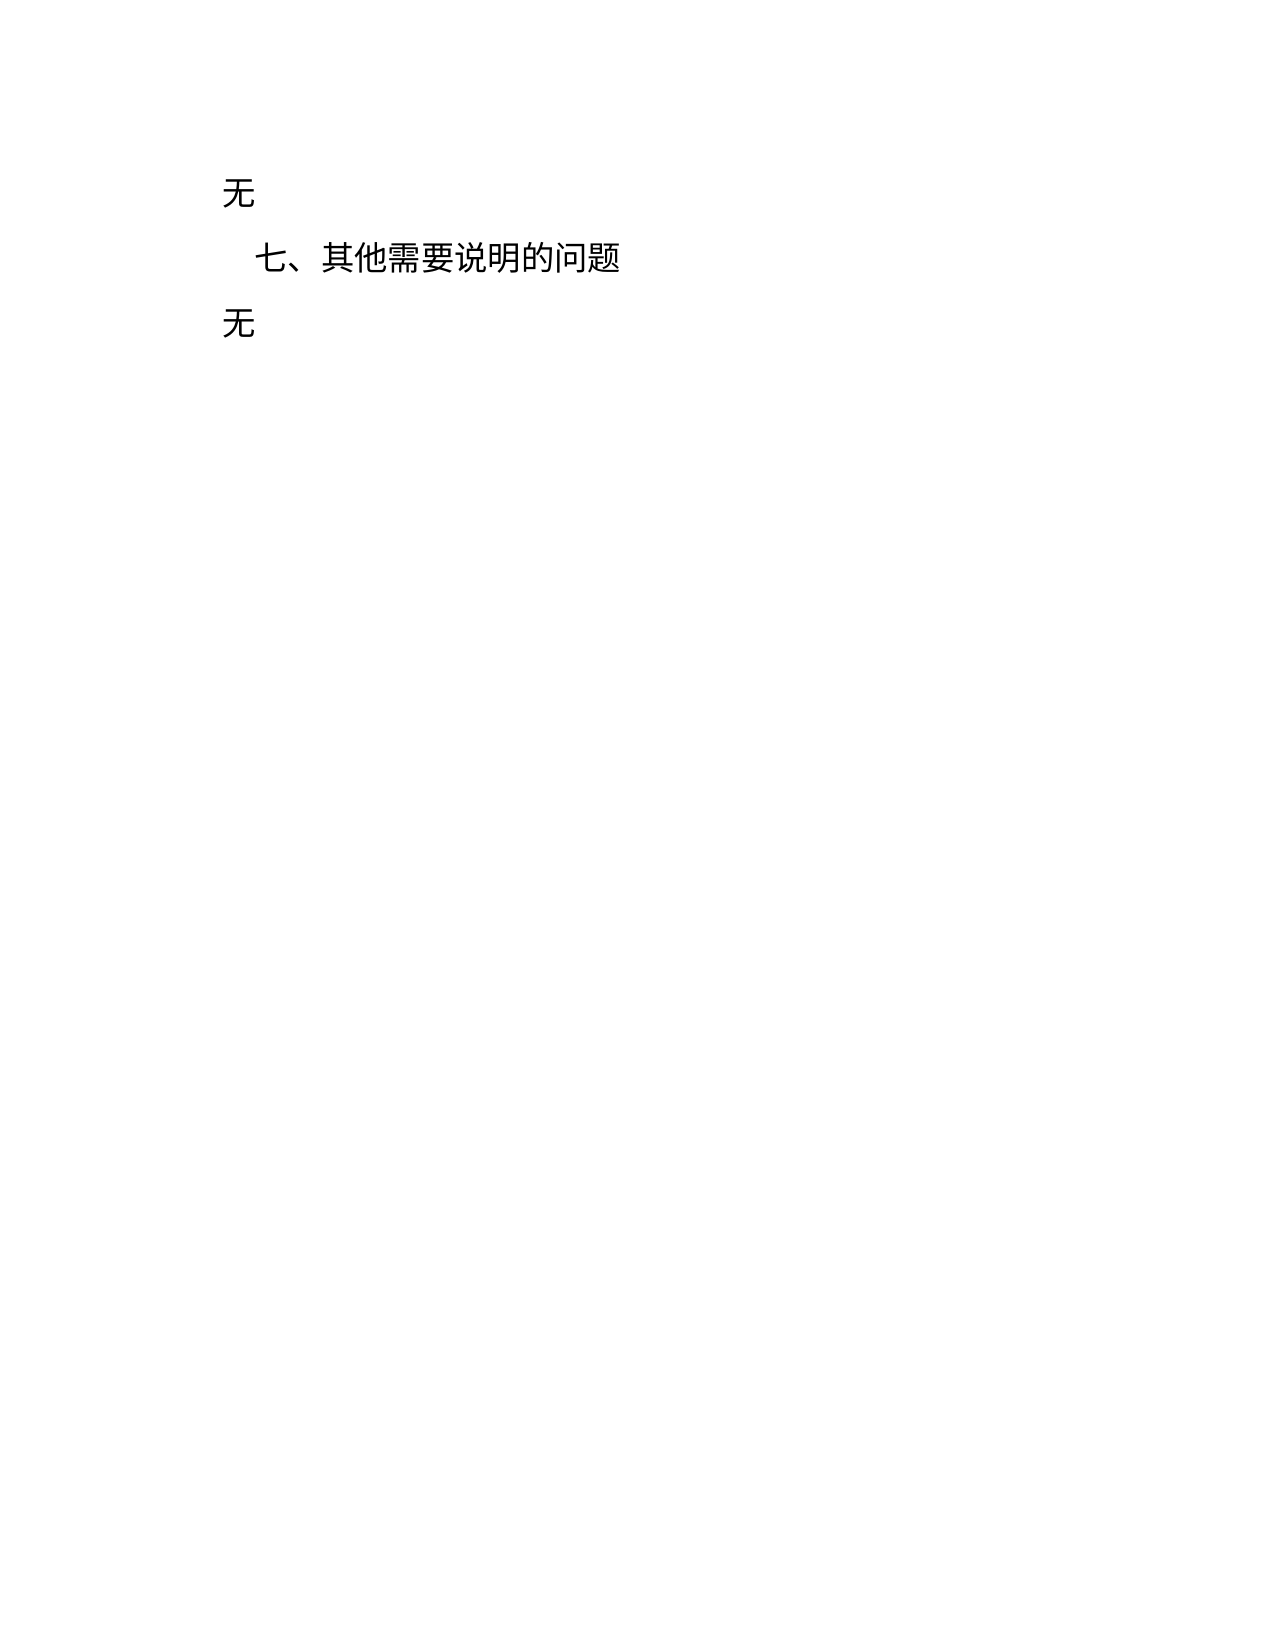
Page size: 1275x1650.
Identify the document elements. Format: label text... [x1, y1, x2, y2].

text 无 [187, 289, 1087, 354]
list 无 [187, 159, 1087, 224]
text 七、其他需要说明的问题 [187, 224, 1087, 289]
